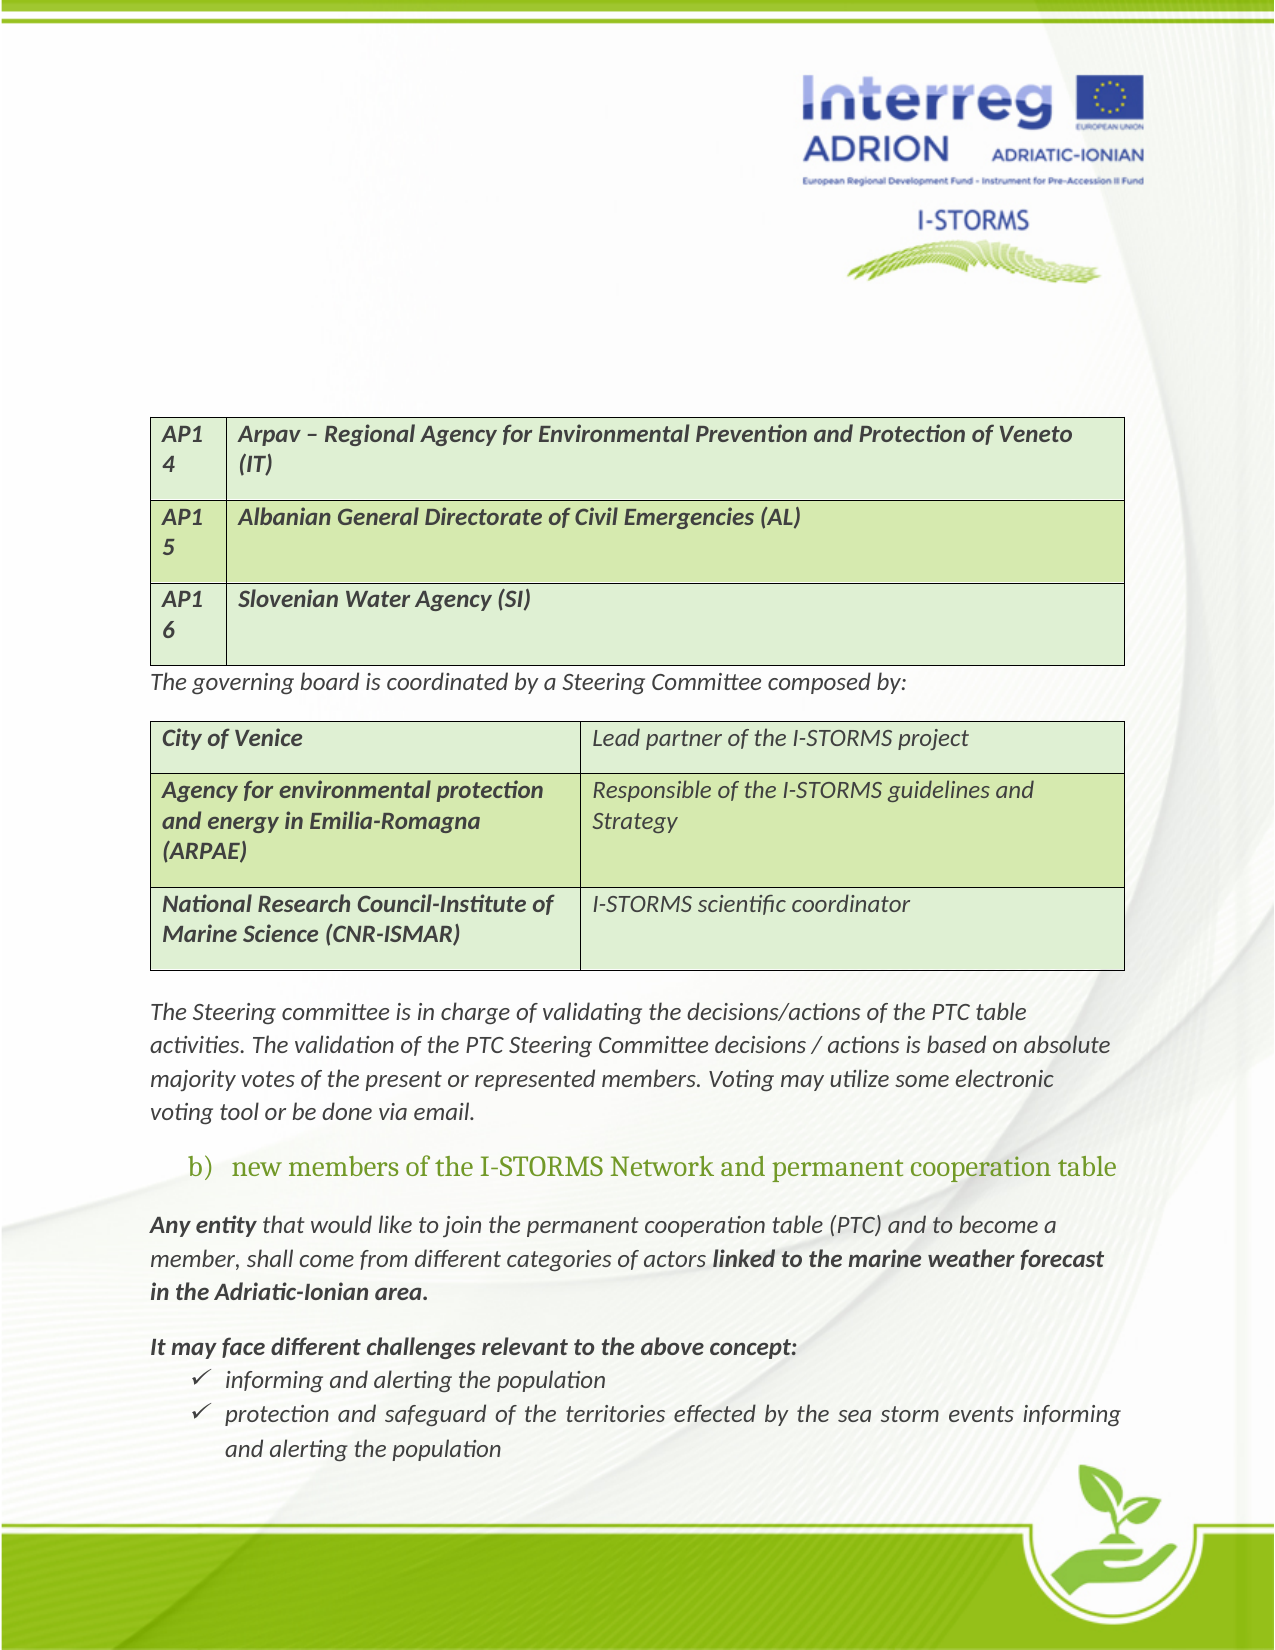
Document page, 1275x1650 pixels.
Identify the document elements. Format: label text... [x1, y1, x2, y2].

table_header Lead partner of the I-STORMS project [581, 722, 1124, 773]
table_cell AP14 [151, 418, 226, 499]
table_cell AP16 [151, 584, 226, 665]
table_cell Arpav – Regional Agency for Environmental Prevention and Protection of Veneto (IT) [227, 418, 1124, 499]
table_cell Slovenian Water Agency (SI) [227, 584, 1124, 665]
table_cell Agency for environmental protection and energy in Emilia-Romagna (ARPAE) [151, 774, 580, 887]
text Any entity that would like to join the permanent cooperation table (PTC) and to become a member, shall come from different categories of actors linked to the marine weather forecast in the Adriatic-Ionian area. [150, 1209, 1125, 1307]
text The Steering committee is in charge of validating the decisions/actions of the PTC table activities. The validation of the PTC Steering Committee decisions / actions is based on absolute majority votes of the present or represented members. Voting may utilize some electronic voting tool or be done via email. [150, 996, 1125, 1127]
subtitle new members of the I-STORMS Network and permanent cooperation table [187, 1151, 1125, 1184]
table_cell I-STORMS scientific coordinator [581, 888, 1124, 969]
list informing and alerting the population [187, 1364, 1125, 1395]
table_cell Albanian General Directorate of Civil Emergencies (AL) [227, 501, 1124, 582]
table_cell AP15 [151, 501, 226, 582]
picture [1, 0, 1274, 1650]
text It may face different challenges relevant to the above concept: [150, 1331, 1125, 1361]
list protection and safeguard of the territories effected by the sea storm events informing and alerting the population [187, 1398, 1125, 1463]
table_cell Responsible of the I-STORMS guidelines and Strategy [581, 774, 1124, 887]
table_cell National Research Council-Institute of Marine Science (CNR-ISMAR) [151, 888, 580, 969]
table_header City of Venice [151, 722, 580, 773]
text The governing board is coordinated by a Steering Committee composed by: [150, 666, 1125, 697]
